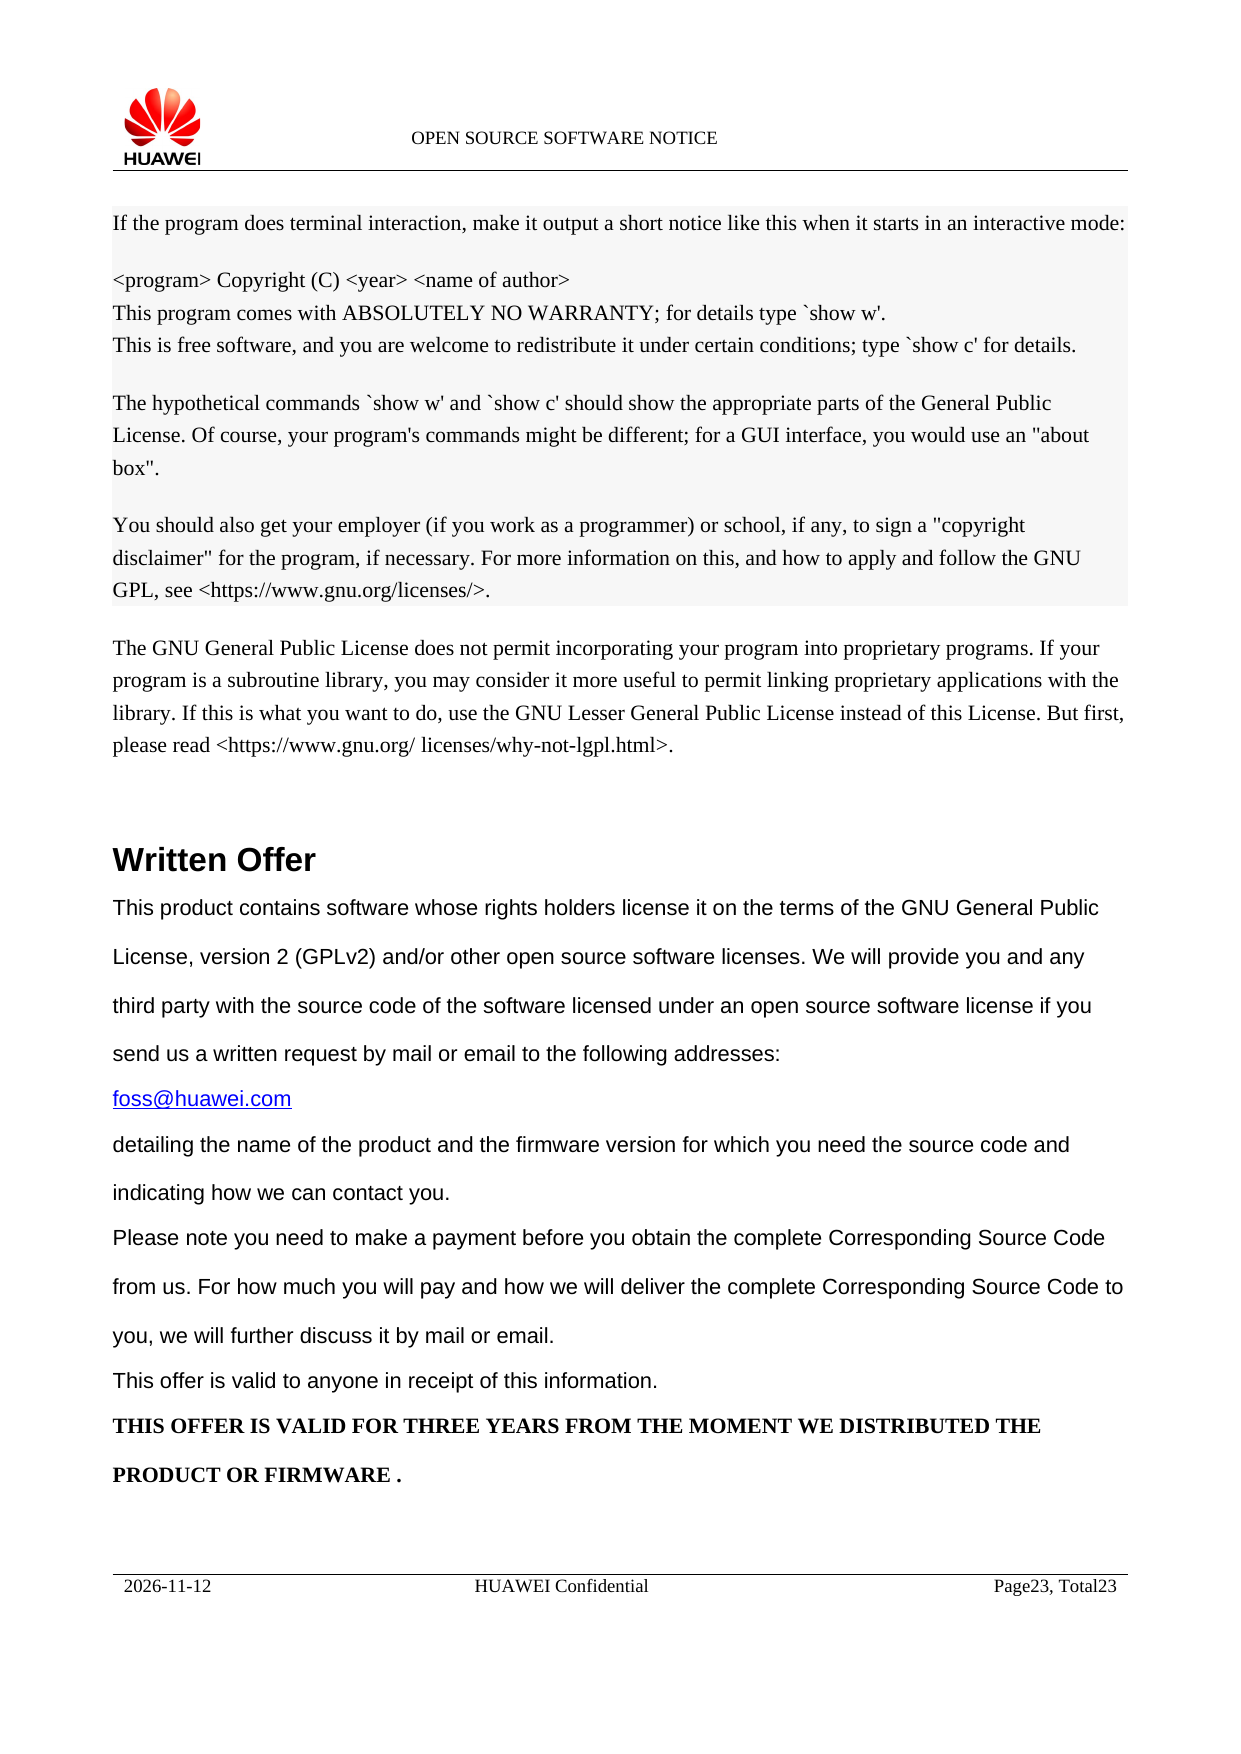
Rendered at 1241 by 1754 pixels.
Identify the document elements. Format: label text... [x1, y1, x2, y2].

text This offer is valid to anyone in receipt of this information. [112, 1364, 1128, 1397]
text The hypothetical commands `show w' and `show c' should show the appropriate parts of the General Public License. Of course, your program's commands might be different; for a GUI interface, you would use an "about box". [112, 386, 1128, 484]
picture [124, 88, 201, 165]
text <program> Copyright (C) <year> <name of author> This program comes with ABSOLUTELY NO WARRANTY; for details type `show w'. This is free software, and you are welcome to redistribute it under certain conditions; type `show c' for details. [112, 264, 1128, 361]
text Written Offer [112, 826, 1128, 891]
text detailing the name of the product and the firmware version for which you need the source code and indicating how we can contact you. [112, 1128, 1128, 1209]
text This product contains software whose rights holders license it on the terms of the GNU General Public License, version 2 (GPLv2) and/or other open source software licenses. We will provide you and any third party with the source code of the software licensed under an open source software license if you send us a written request by mail or email to the following addresses: [112, 891, 1128, 1070]
text If the program does terminal interaction, make it output a short notice like this when it starts in an interactive mode: [112, 206, 1128, 239]
text foss@huawei.com [112, 1083, 1128, 1115]
text Please note you need to make a payment before you obtain the complete Corresponding Source Code from us. For how much you will pay and how we will deliver the complete Corresponding Source Code to you, we will further discuss it by mail or email. [112, 1222, 1128, 1352]
text The GNU General Public License does not permit incorporating your program into proprietary programs. If your program is a subroutine library, you may consider it more useful to permit linking proprietary applications with the library. If this is what you want to do, use the GNU Lesser General Public License instead of this License. But first, please read <https://www.gnu.org/ licenses/why-not-lgpl.html>. [112, 631, 1128, 761]
text This offer is valid for three years from the moment we distributed the product or firmware . [112, 1409, 1128, 1491]
text You should also get your employer (if you work as a programmer) or school, if any, to sign a "copyright disclaimer" for the program, if necessary. For more information on this, and how to apply and follow the GNU GPL, see <https://www.gnu.org/licenses/>. [112, 509, 1128, 606]
